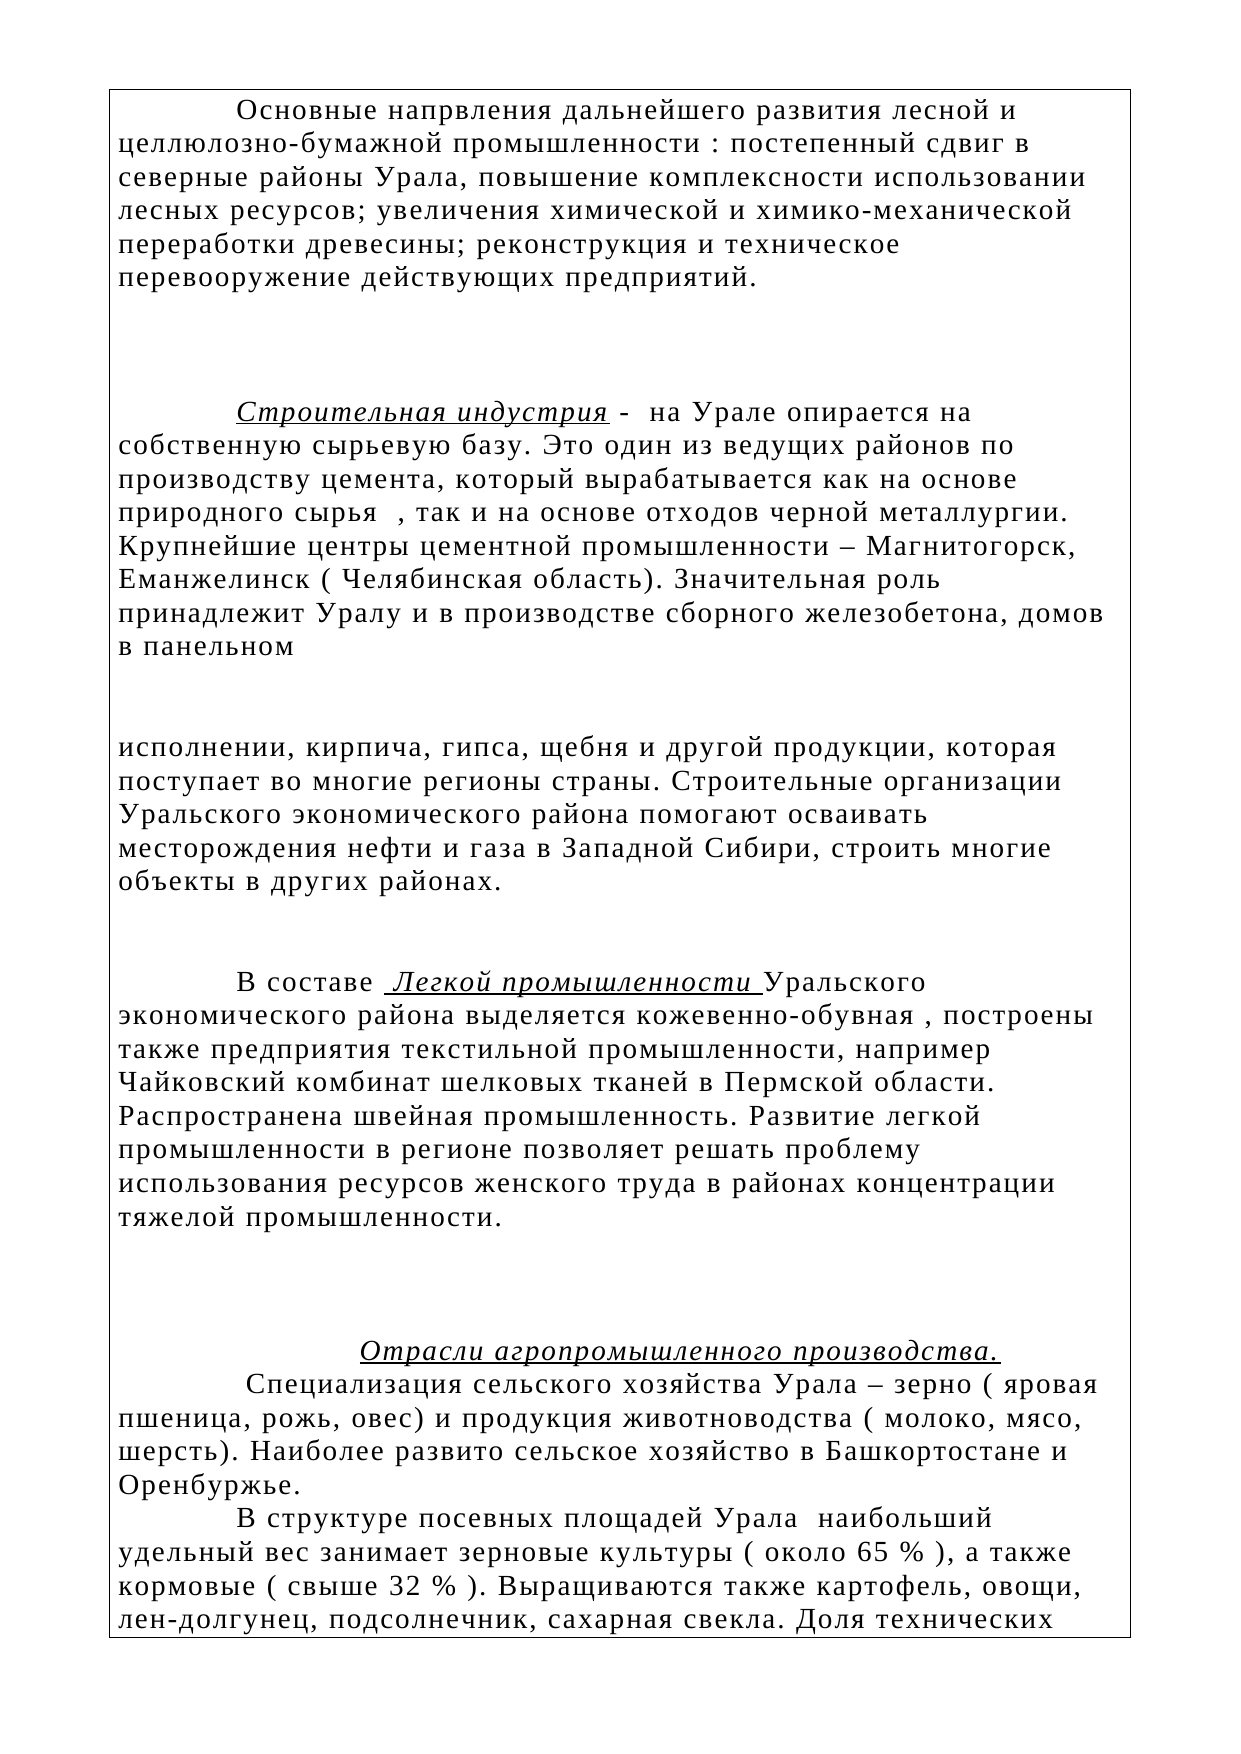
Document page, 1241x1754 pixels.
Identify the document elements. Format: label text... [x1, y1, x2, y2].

text В составе Легкой промышленности Уральского экономического района выделяется кожевенно-обувная , построены также предприятия текстильной промышленности, например Чайковский комбинат шелковых тканей в Пермской области. Распространена швейная промышленность. Развитие легкой промышленности в регионе позволяет решать проблему использования ресурсов женского труда в районах концентрации тяжелой промышленности. [118, 964, 1122, 1232]
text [110, 1497, 1130, 1637]
text Строительная индустрия - на Урале опирается на собственную сырьевую базу. Это один из ведущих районов по производству цемента, который вырабатывается как на основе природного сырья , так и на основе отходов черной металлургии. Крупнейшие центры цементной промышленности – Магнитогорск, Еманжелинск ( Челябинская область). Значительная роль принадлежит Уралу и в производстве сборного железобетона, домов в панельном [118, 394, 1122, 662]
text Отрасли агропромышленного производства. [118, 1333, 1122, 1366]
text Основные напрвления дальнейшего развития лесной и целлюлозно-бумажной промышленности : постепенный сдвиг в северные районы Урала, повышение комплексности использовании лесных ресурсов; увеличения химической и химико-механической переработки древесины; реконструкция и техническое перевооружение действующих предприятий. [110, 90, 1130, 293]
text исполнении, кирпича, гипса, щебня и другой продукции, которая поступает во многие регионы страны. Строительные организации Уральского экономического района помогают осваивать месторождения нефти и газа в Западной Сибири, строить многие объекты в других районах. [118, 729, 1122, 897]
text Специализация сельского хозяйства Урала – зерно ( яровая пшеница, рожь, овес) и продукция животноводства ( молоко, мясо, шерсть). Наиболее развито сельское хозяйство в Башкортостане и Оренбуржье. [118, 1366, 1122, 1497]
